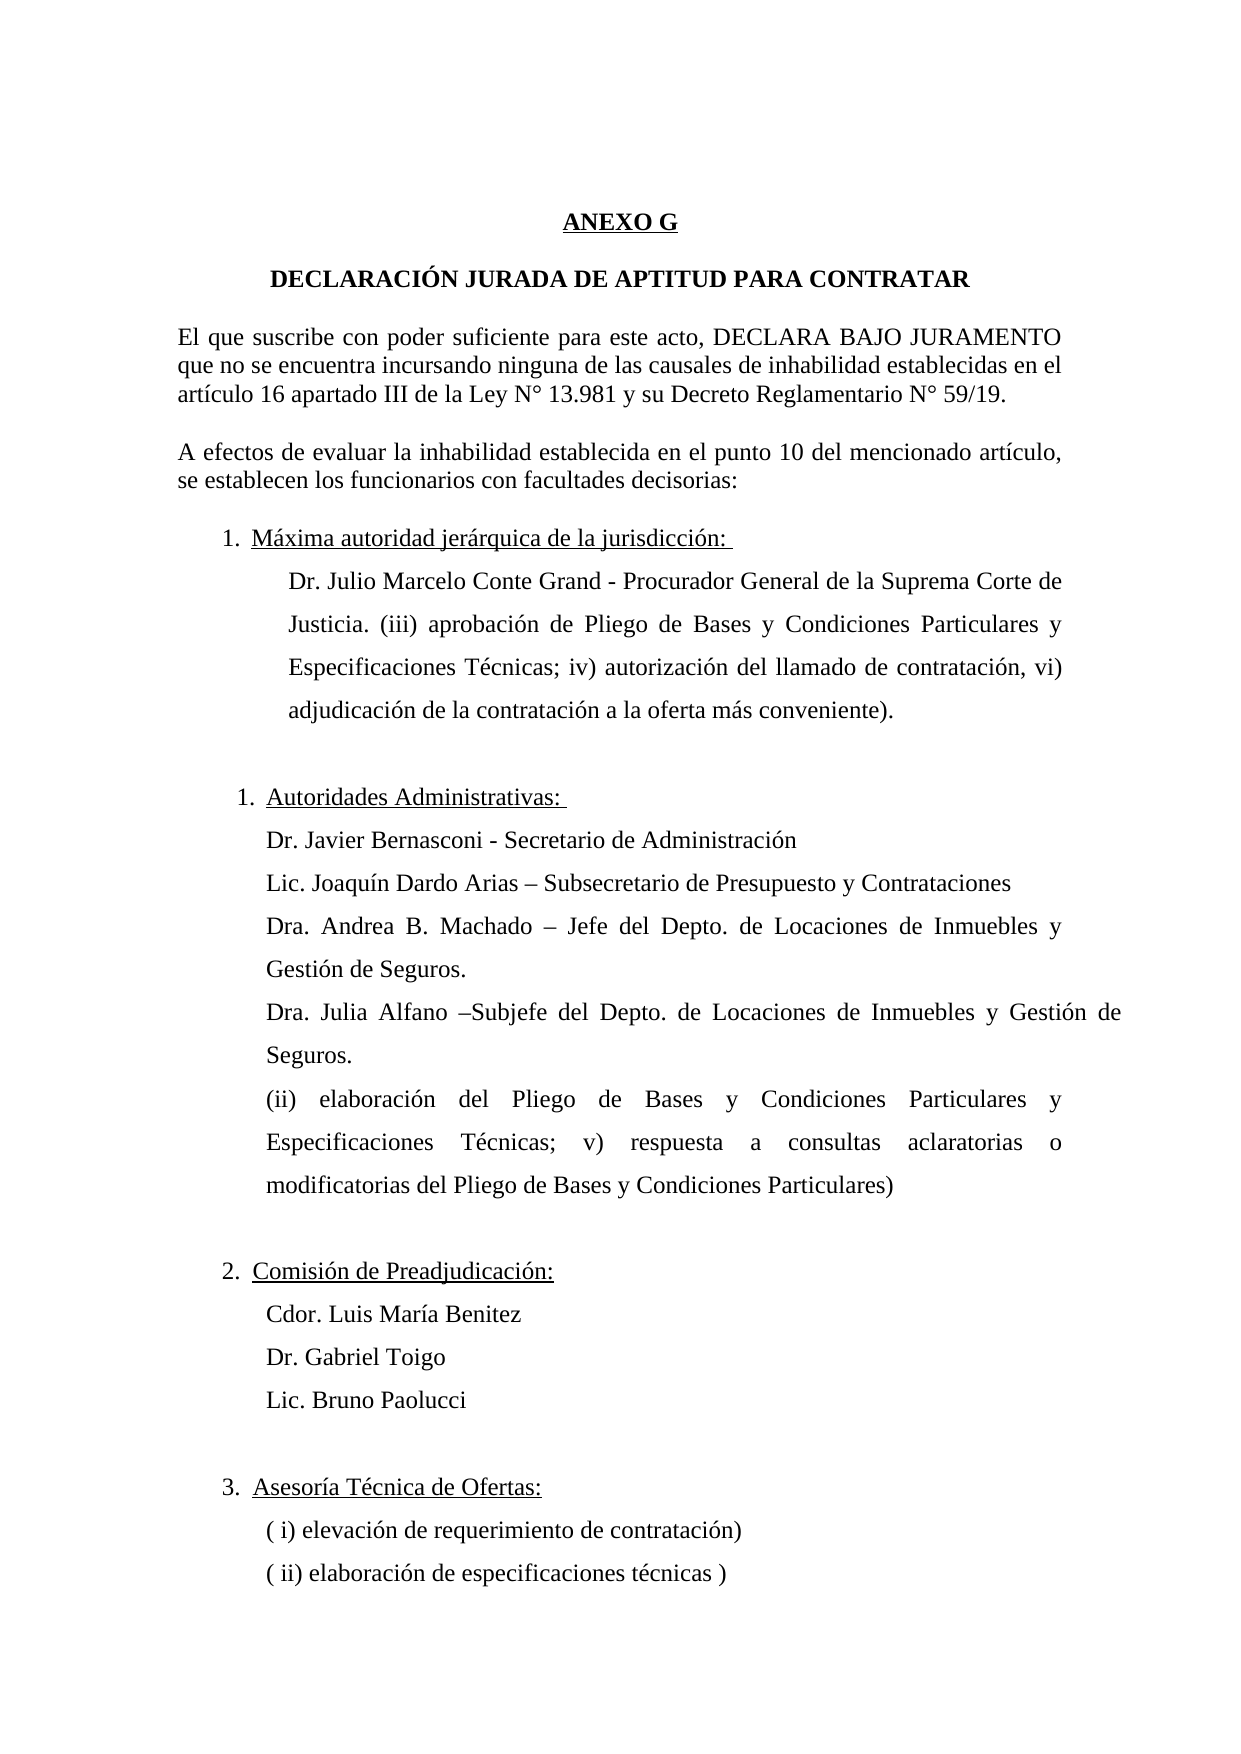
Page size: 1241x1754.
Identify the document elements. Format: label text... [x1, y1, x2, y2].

list Autoridades Administrativas: [236, 782, 1063, 811]
text A efectos de evaluar la inhabilidad establecida en el punto 10 del mencionado artículo, se establecen los funcionarios con facultades decisorias: [177, 437, 1063, 494]
list Lic. Joaquín Dardo Arias – Subsecretario de Presupuesto y Contrataciones [266, 868, 1063, 897]
list Dra. Andrea B. Machado – Jefe del Depto. de Locaciones de Inmuebles y Gestión de Seguros. [266, 911, 1063, 983]
text ( i) elevación de requerimiento de contratación) [266, 1515, 1063, 1544]
list Dr. Javier Bernasconi - Secretario de Administración [266, 825, 1063, 854]
text ANEXO G [177, 207, 1063, 236]
list Comisión de Preadjudicación: [177, 1256, 1063, 1285]
text DECLARACIÓN JURADA DE APTITUD PARA CONTRATAR [177, 264, 1063, 293]
list (ii) elaboración del Pliego de Bases y Condiciones Particulares y Especificaciones Técnicas; v) respuesta a consultas aclaratorias o modificatorias del Pliego de Bases y Condiciones Particulares) [266, 1084, 1063, 1199]
text Cdor. Luis María Benitez [236, 1299, 1063, 1328]
list Asesoría Técnica de Ofertas: [222, 1472, 1063, 1501]
text El que suscribe con poder suficiente para este acto, DECLARA BAJO JURAMENTO que no se encuentra incursando ninguna de las causales de inhabilidad establecidas en el artículo 16 apartado III de la Ley N° 13.981 y su Decreto Reglamentario N° 59/19. [177, 322, 1063, 408]
text Lic. Bruno Paolucci [236, 1386, 1063, 1414]
list Máxima autoridad jerárquica de la jurisdicción: [222, 523, 1063, 552]
text ( ii) elaboración de especificaciones técnicas ) [266, 1558, 1063, 1587]
text Dr. Julio Marcelo Conte Grand - Procurador General de la Suprema Corte de Justicia. (iii) aprobación de Pliego de Bases y Condiciones Particulares y Especificaciones Técnicas; iv) autorización del llamado de contratación, vi) adjudicación de la contratación a la oferta más conveniente). [288, 566, 1063, 724]
list Dra. Julia Alfano –Subjefe del Depto. de Locaciones de Inmuebles y Gestión de Seguros. [266, 997, 1122, 1069]
text Dr. Gabriel Toigo [236, 1342, 1063, 1371]
